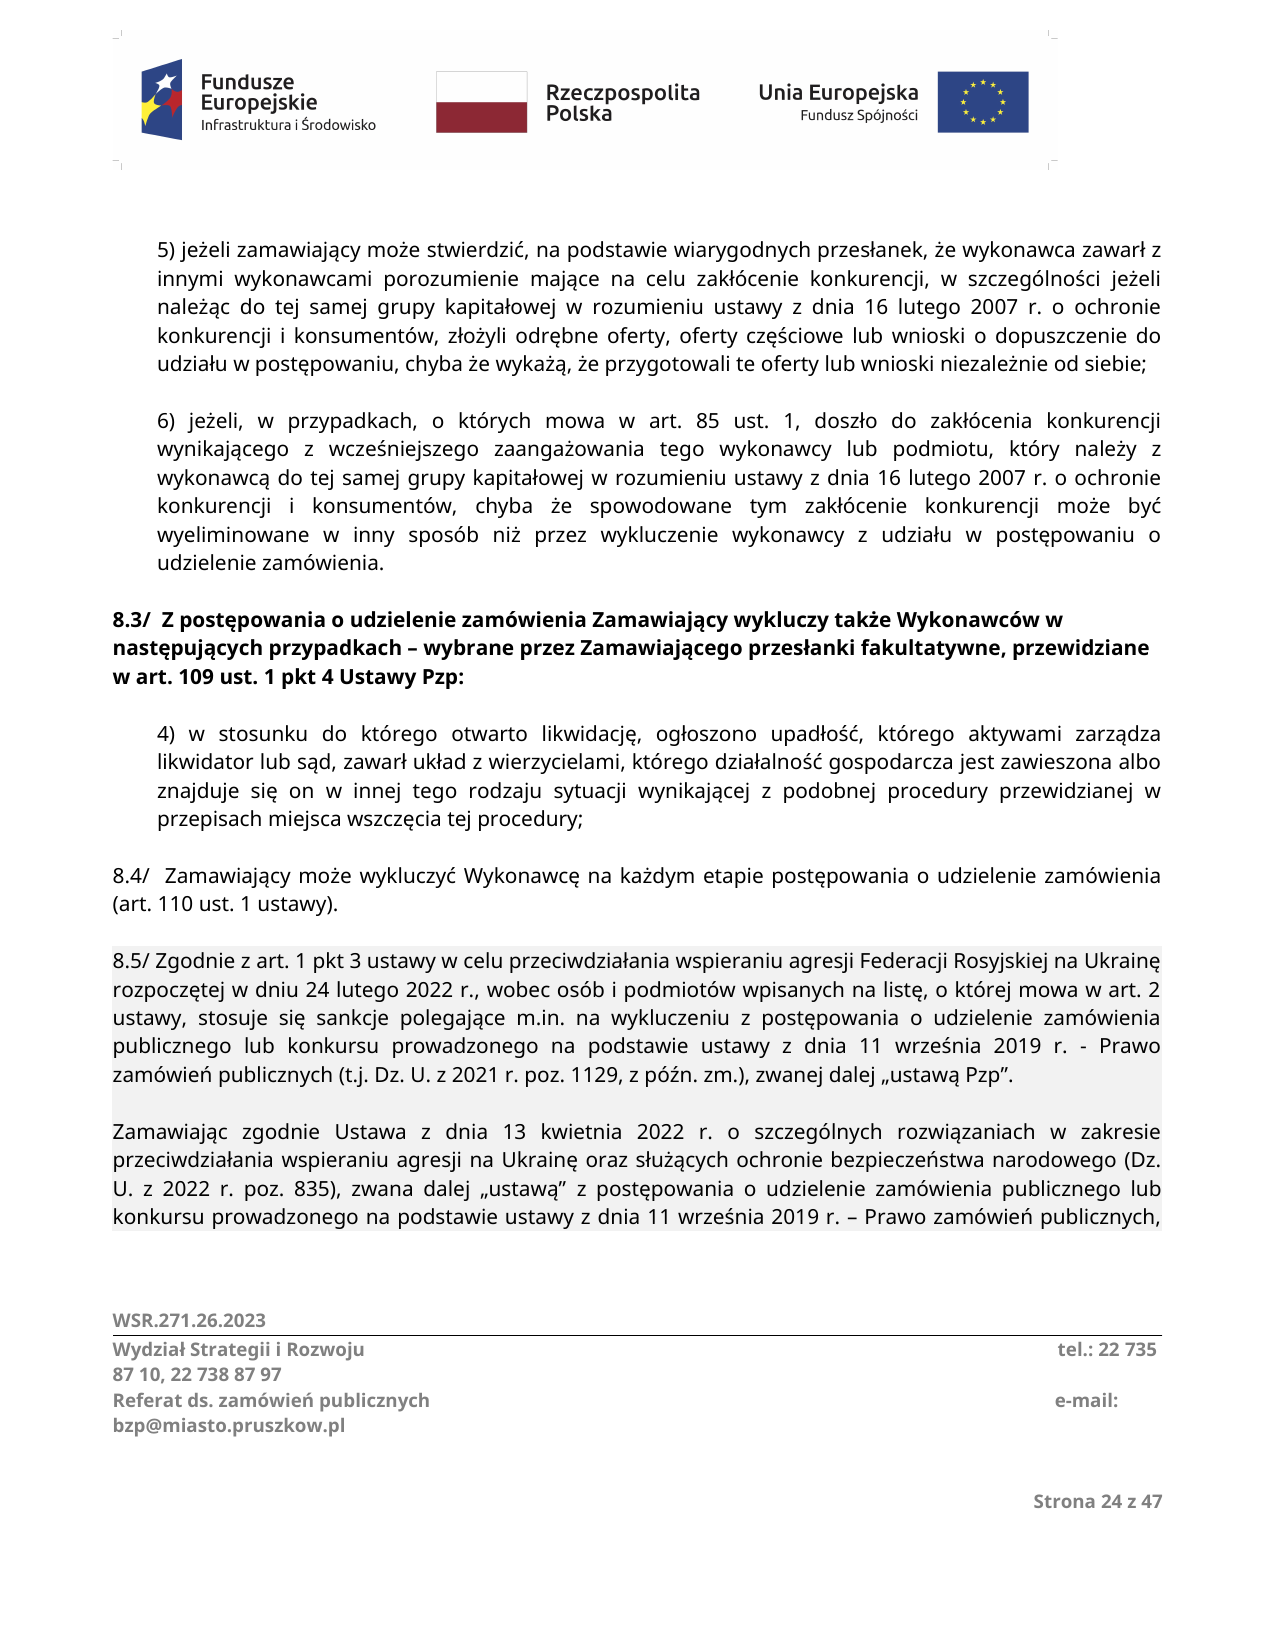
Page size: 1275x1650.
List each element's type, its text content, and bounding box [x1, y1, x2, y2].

text 4) w stosunku do którego otwarto likwidację, ogłoszono upadłość, którego aktywami zarządza likwidator lub sąd, zawarł układ z wierzycielami, którego działalność gospodarcza jest zawieszona albo znajduje się on w innej tego rodzaju sytuacji wynikającej z podobnej procedury przewidzianej w przepisach miejsca wszczęcia tej procedury; [157, 719, 1162, 833]
text 8.3/ Z postępowania o udzielenie zamówienia Zamawiający wykluczy także Wykonawców w następujących przypadkach – wybrane przez Zamawiającego przesłanki fakultatywne, przewidziane w art. 109 ust. 1 pkt 4 Ustawy Pzp: [112, 605, 1162, 690]
text 5) jeżeli zamawiający może stwierdzić, na podstawie wiarygodnych przesłanek, że wykonawca zawarł z innymi wykonawcami porozumienie mające na celu zakłócenie konkurencji, w szczególności jeżeli należąc do tej samej grupy kapitałowej w rozumieniu ustawy z dnia 16 lutego 2007 r. o ochronie konkurencji i konsumentów, złożyli odrębne oferty, oferty częściowe lub wnioski o dopuszczenie do udziału w postępowaniu, chyba że wykażą, że przygotowali te oferty lub wnioski niezależnie od siebie; [157, 235, 1162, 378]
picture [112, 30, 1058, 170]
text 6) jeżeli, w przypadkach, o których mowa w art. 85 ust. 1, doszło do zakłócenia konkurencji wynikającego z wcześniejszego zaangażowania tego wykonawcy lub podmiotu, który należy z wykonawcą do tej samej grupy kapitałowej w rozumieniu ustawy z dnia 16 lutego 2007 r. o ochronie konkurencji i konsumentów, chyba że spowodowane tym zakłócenie konkurencji może być wyeliminowane w inny sposób niż przez wykluczenie wykonawcy z udziału w postępowaniu o udzielenie zamówienia. [157, 406, 1162, 577]
text 8.5/ Zgodnie z art. 1 pkt 3 ustawy w celu przeciwdziałania wspieraniu agresji Federacji Rosyjskiej na Ukrainę rozpoczętej w dniu 24 lutego 2022 r., wobec osób i podmiotów wpisanych na listę, o której mowa w art. 2 ustawy, stosuje się sankcje polegające m.in. na wykluczeniu z postępowania o udzielenie zamówienia publicznego lub konkursu prowadzonego na podstawie ustawy z dnia 11 września 2019 r. - Prawo zamówień publicznych (t.j. Dz. U. z 2021 r. poz. 1129, z późn. zm.), zwanej dalej „ustawą Pzp”. [112, 946, 1162, 1088]
text 8.4/ Zamawiający może wykluczyć Wykonawcę na każdym etapie postępowania o udzielenie zamówienia (art. 110 ust. 1 ustawy). [112, 861, 1162, 918]
